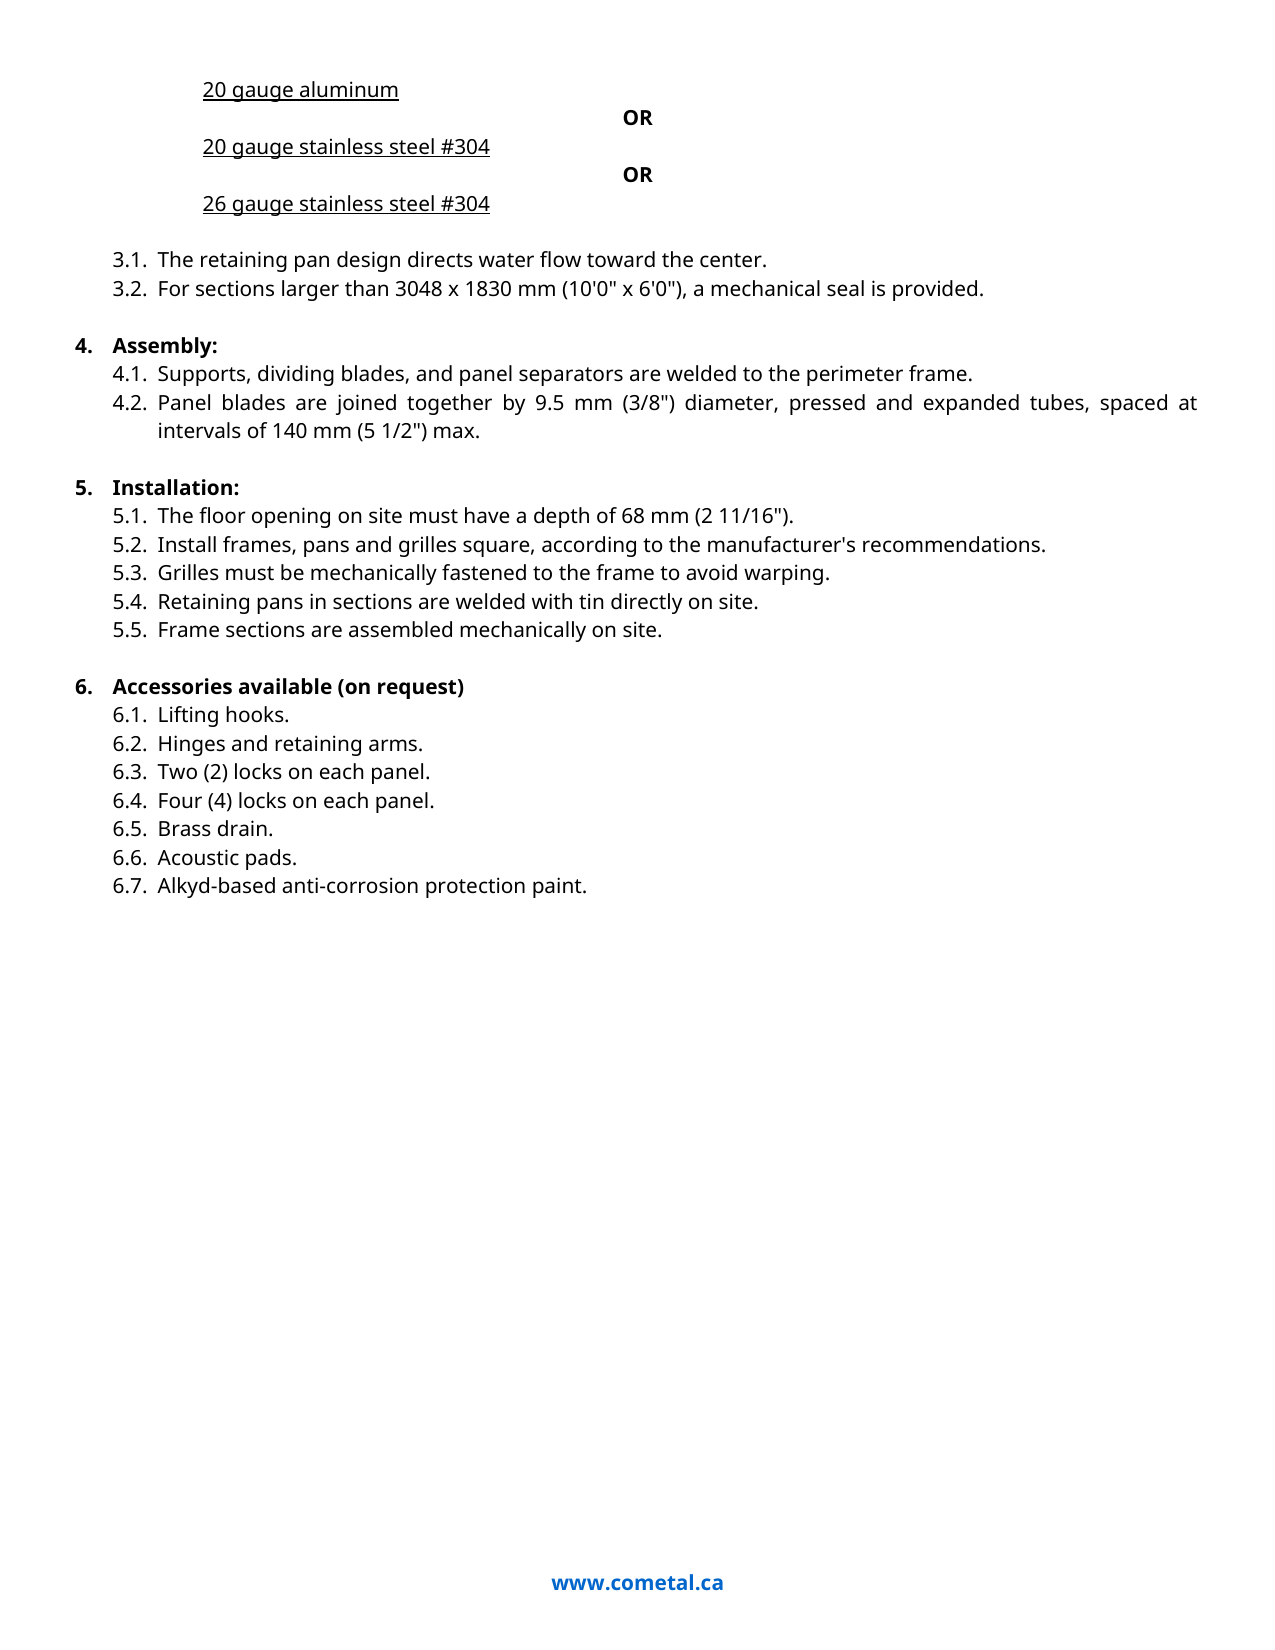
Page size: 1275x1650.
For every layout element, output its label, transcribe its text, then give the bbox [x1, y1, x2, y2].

list The floor opening on site must have a depth of 68 mm (2 11/16"). [112, 502, 1200, 530]
list Frame sections are assembled mechanically on site. [112, 615, 1200, 644]
text OR [75, 160, 1200, 189]
text OR [75, 103, 1200, 132]
text 20 gauge stainless steel #304 [157, 132, 1200, 160]
list Installation: [75, 473, 1200, 502]
list Assembly: [75, 331, 1200, 359]
list Panel blades are joined together by 9.5 mm (3/8") diameter, pressed and expanded tubes, spaced at intervals of 140 mm (5 1/2") max. [112, 388, 1200, 445]
text 26 gauge stainless steel #304 [157, 189, 1200, 217]
list Lifting hooks. [112, 701, 1200, 729]
list Install frames, pans and grilles square, according to the manufacturer's recommendations. [112, 530, 1200, 558]
list Acoustic pads. [112, 843, 1200, 871]
list Grilles must be mechanically fastened to the frame to avoid warping. [112, 558, 1200, 587]
list Accessories available (on request) [75, 672, 1200, 701]
list Two (2) locks on each panel. [112, 757, 1200, 786]
list Hinges and retaining arms. [112, 729, 1200, 757]
list Retaining pans in sections are welded with tin directly on site. [112, 587, 1200, 615]
list Supports, dividing blades, and panel separators are welded to the perimeter frame. [112, 359, 1200, 388]
list For sections larger than 3048 x 1830 mm (10'0" x 6'0"), a mechanical seal is provided. [112, 274, 1200, 302]
list The retaining pan design directs water flow toward the center. [112, 246, 1200, 274]
list Brass drain. [112, 814, 1200, 843]
text 20 gauge aluminum [202, 75, 1200, 103]
list Four (4) locks on each panel. [112, 786, 1200, 814]
list Alkyd-based anti-corrosion protection paint. [112, 871, 1200, 900]
